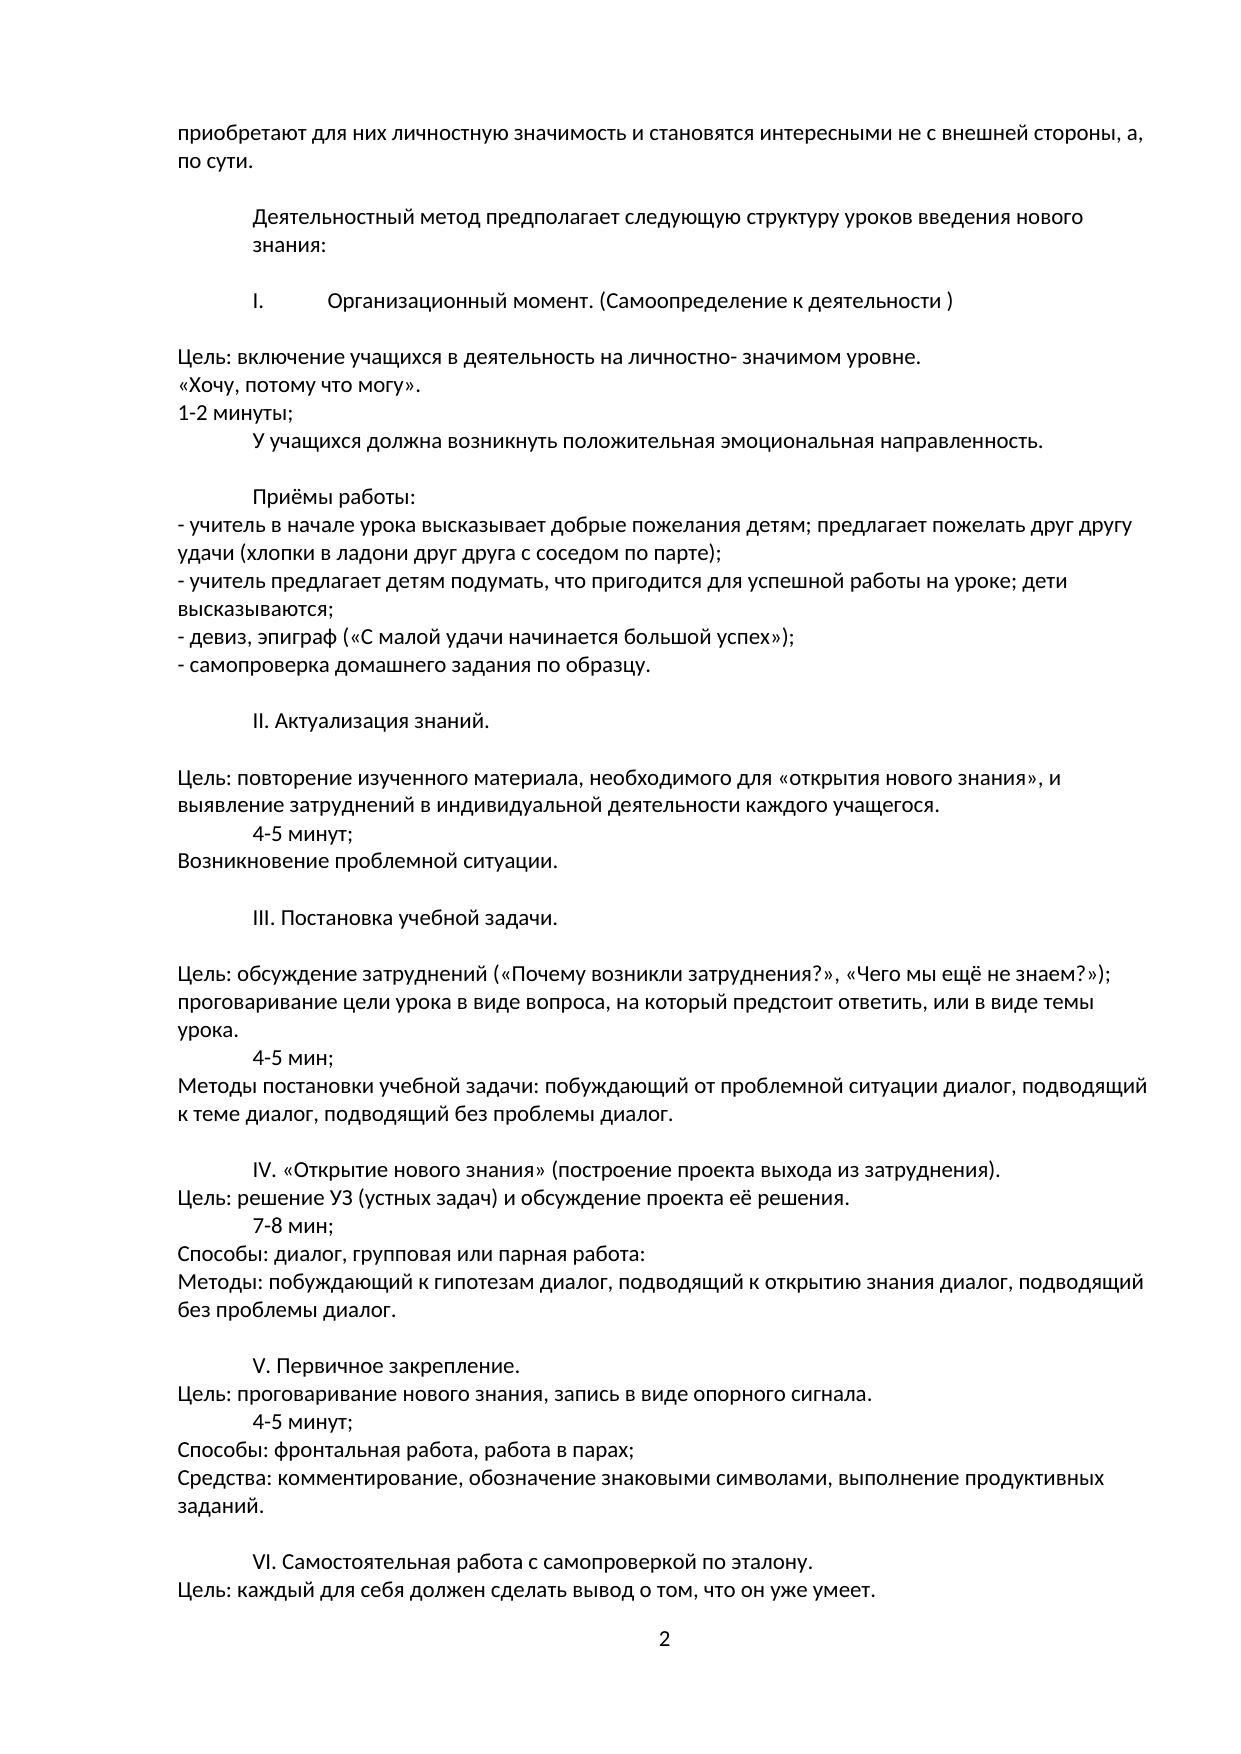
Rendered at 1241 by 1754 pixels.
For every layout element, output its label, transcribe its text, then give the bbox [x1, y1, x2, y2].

text 1-2 минуты; [177, 398, 1152, 426]
text Средства: комментирование, обозначение знаковыми символами, выполнение продуктивных заданий. [177, 1463, 1152, 1519]
text Приёмы работы: [252, 482, 1152, 510]
text - самопроверка домашнего задания по образцу. [177, 651, 1152, 678]
text Деятельностный метод предполагает следующую структуру уроков введения нового знания: [252, 202, 1152, 258]
text Методы: побуждающий к гипотезам диалог, подводящий к открытию знания диалог, подводящий без проблемы диалог. [177, 1267, 1152, 1323]
text 4-5 минут; [252, 1407, 1152, 1435]
text 7-8 мин; [252, 1211, 1152, 1239]
text Цель: проговаривание нового знания, запись в виде опорного сигнала. [177, 1379, 1152, 1407]
text Возникновение проблемной ситуации. [177, 847, 1152, 875]
text III. Постановка учебной задачи. [252, 903, 1152, 931]
text 4-5 мин; [252, 1043, 1152, 1071]
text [177, 118, 1152, 174]
text - учитель предлагает детям подумать, что пригодится для успешной работы на уроке; дети высказываются; [177, 566, 1152, 622]
text - учитель в начале урока высказывает добрые пожелания детям; предлагает пожелать друг другу удачи (хлопки в ладони друг друга с соседом по парте); [177, 510, 1152, 566]
text «Хочу, потому что могу». [177, 370, 1152, 398]
text Цель: повторение изученного материала, необходимого для «открытия нового знания», и выявление затруднений в индивидуальной деятельности каждого учащегося. [177, 763, 1152, 819]
text 4-5 минут; [252, 819, 1152, 847]
text Цель: каждый для себя должен сделать вывод о том, что он уже умеет. [177, 1575, 1152, 1603]
text У учащихся должна возникнуть положительная эмоциональная направленность. [252, 426, 1152, 454]
text Методы постановки учебной задачи: побуждающий от проблемной ситуации диалог, подводящий к теме диалог, подводящий без проблемы диалог. [177, 1071, 1152, 1127]
text II. Актуализация знаний. [252, 707, 1152, 734]
text Цель: обсуждение затруднений («Почему возникли затруднения?», «Чего мы ещё не знаем?»); проговаривание цели урока в виде вопроса, на который предстоит ответить, или в виде темы урока. [177, 959, 1152, 1043]
text Способы: фронтальная работа, работа в парах; [177, 1435, 1152, 1463]
list Организационный момент. (Самоопределение к деятельности ) [252, 286, 1152, 314]
text Способы: диалог, групповая или парная работа: [177, 1239, 1152, 1267]
text Цель: включение учащихся в деятельность на личностно- значимом уровне. [177, 342, 1152, 370]
text VI. Самостоятельная работа с самопроверкой по эталону. [252, 1547, 1152, 1575]
text V. Первичное закрепление. [252, 1351, 1152, 1379]
text IV. «Открытие нового знания» (построение проекта выхода из затруднения). [252, 1155, 1152, 1183]
text Цель: решение УЗ (устных задач) и обсуждение проекта её решения. [177, 1183, 1152, 1211]
text - девиз, эпиграф («С малой удачи начинается большой успех»); [177, 622, 1152, 651]
